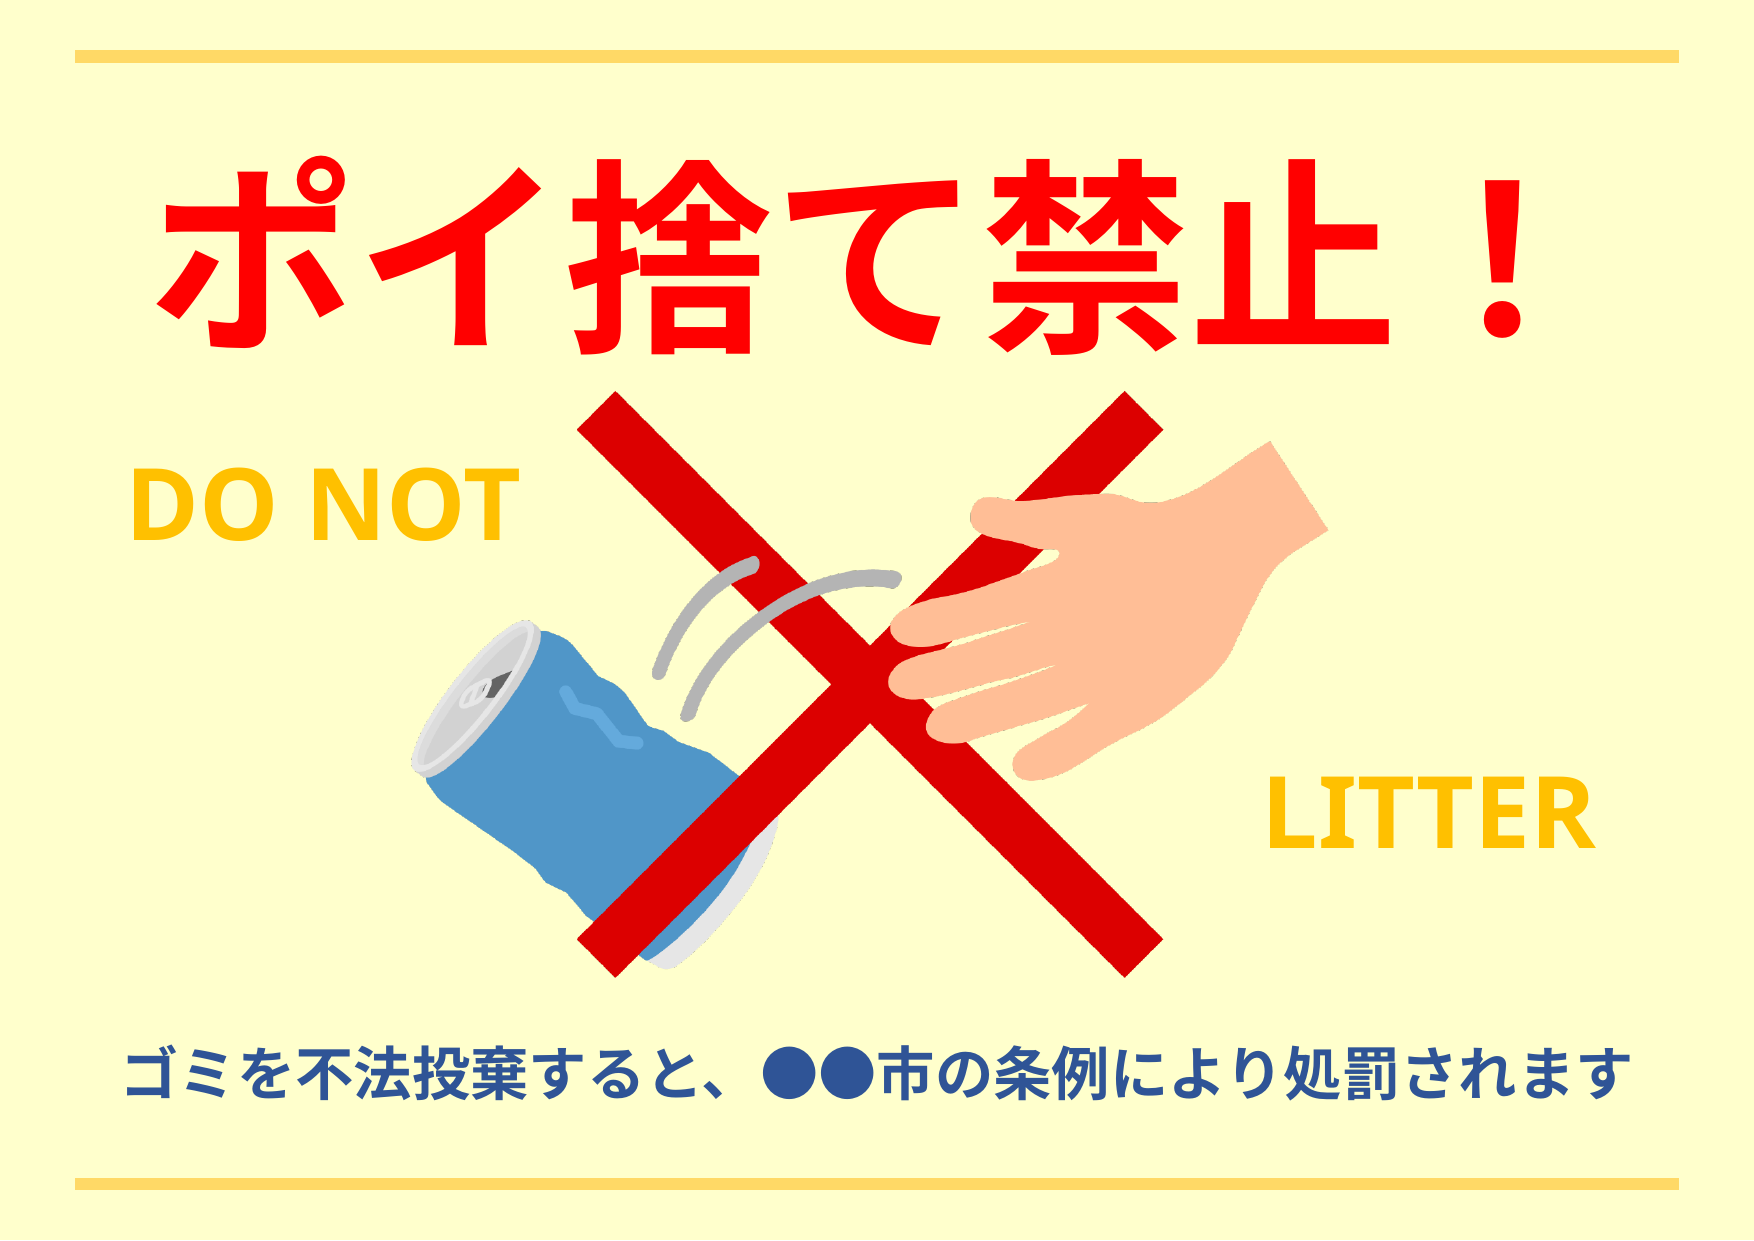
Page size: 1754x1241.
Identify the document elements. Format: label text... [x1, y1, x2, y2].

picture [356, 317, 1383, 1051]
text ゴミを不法投棄すると、●●市の条例により処罰されます [75, 1014, 1679, 1126]
text ポイ捨て禁止！ [75, 76, 1679, 414]
